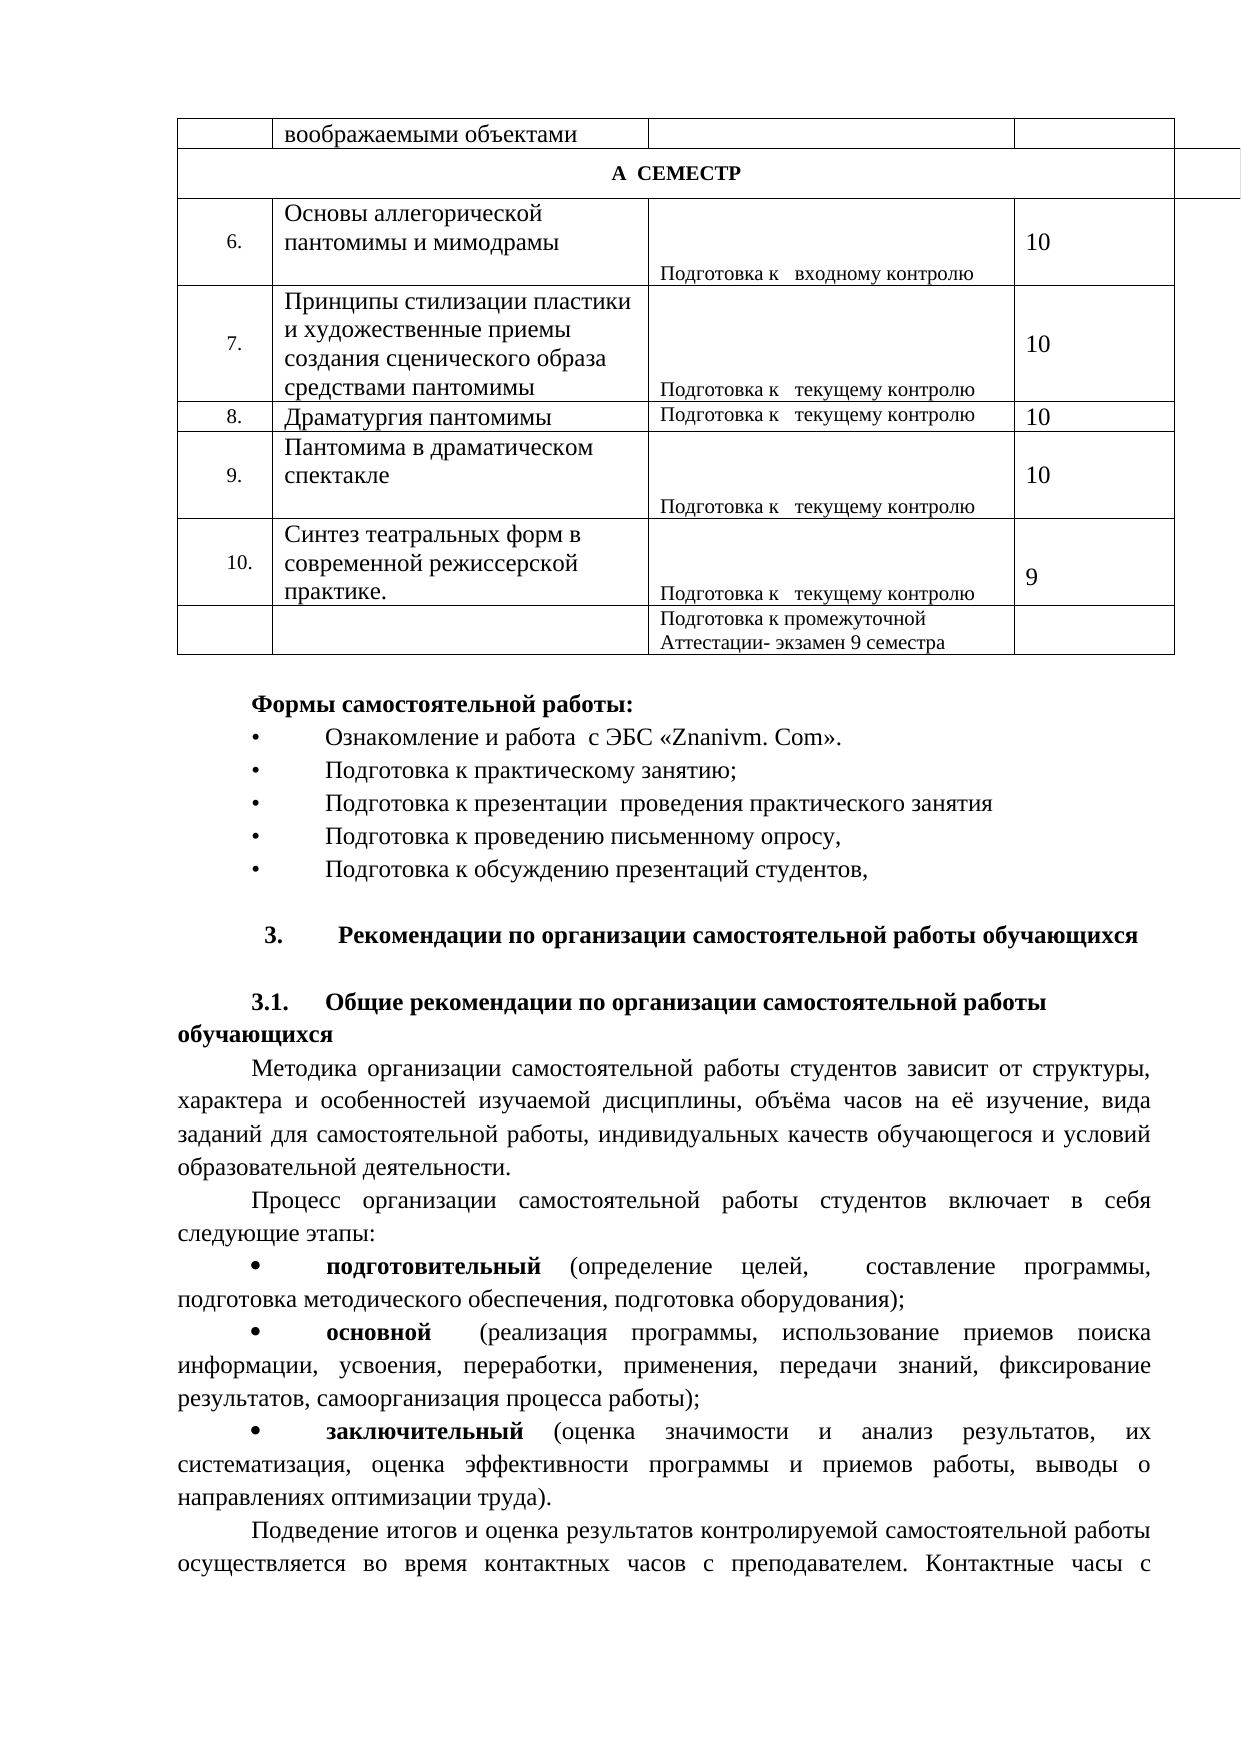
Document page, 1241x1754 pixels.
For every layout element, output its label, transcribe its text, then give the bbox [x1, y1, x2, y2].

table_cell 10 [1015, 402, 1174, 431]
text Формы самостоятельной работы: [177, 689, 1152, 718]
table_cell [178, 286, 272, 401]
list основной (реализация программы, использование приемов поиска информации, усвоения, переработки, применения, передачи знаний, фиксирование результатов, самоорганизация процесса работы); [177, 1317, 1152, 1412]
table_cell 10 [1015, 199, 1174, 285]
table_cell Пантомима в драматическом спектакле [273, 432, 648, 518]
table_cell [178, 119, 272, 148]
text • Ознакомление и работа с ЭБС «Znanivm. Com». [177, 722, 1152, 751]
table_cell 11 [1015, 119, 1174, 148]
table_cell Подготовка к текущему контролю [649, 519, 1014, 605]
table_cell Подготовка к текущему контролю [649, 402, 1014, 431]
table_cell Подготовка к промежуточной Аттестации- экзамен 9 семестра [649, 606, 1014, 654]
table_cell Подготовка к текущему контролю [649, 432, 1014, 518]
table_cell Подготовка к текущему контролю [649, 286, 1014, 401]
text • Подготовка к обсуждению презентаций студентов, [177, 854, 1152, 883]
table_cell [178, 606, 272, 654]
table_cell А СЕМЕСТР [178, 149, 1174, 197]
table_cell Основы аллегорической пантомимы и мимодрамы [273, 199, 648, 285]
list Общие рекомендации по организации самостоятельной работы обучающихся [177, 987, 1152, 1048]
table_cell [178, 432, 272, 518]
table_cell Драматургия пантомимы [273, 402, 648, 431]
text • Подготовка к практическому занятию; [177, 755, 1152, 784]
list подготовительный (определение целей, составление программы, подготовка методического обеспечения, подготовка оборудования); [177, 1251, 1152, 1312]
text Процесс организации самостоятельной работы студентов включает в себя следующие этапы: [177, 1185, 1152, 1246]
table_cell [273, 119, 648, 148]
table_cell [178, 402, 272, 431]
list Рекомендации по организации самостоятельной работы обучающихся [177, 921, 1152, 949]
table_cell [1175, 149, 1240, 197]
text • Подготовка к презентации проведения практического занятия [177, 788, 1152, 817]
table_cell Принципы стилизации пластики и художественные приемы создания сценического образа средствами пантомимы [273, 286, 648, 401]
table_cell [178, 199, 272, 285]
text • Подготовка к проведению письменному опросу, [177, 821, 1152, 850]
table_cell [273, 606, 648, 654]
table_cell Синтез театральных форм в современной режиссерской практике. [273, 519, 648, 605]
list заключительный (оценка значимости и анализ результатов, их систематизация, оценка эффективности программы и приемов работы, выводы о направлениях оптимизации труда). [177, 1416, 1152, 1511]
table_cell [1015, 606, 1174, 654]
table_cell [178, 519, 272, 605]
table_cell 9 [1015, 519, 1174, 605]
table_cell 10 [1015, 432, 1174, 518]
text Методика организации самостоятельной работы студентов зависит от структуры, характера и особенностей изучаемой дисциплины, объёма часов на её изучение, вида заданий для самостоятельной работы, индивидуальных качеств обучающегося и условий образовательной деятельности. [177, 1053, 1152, 1180]
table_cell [649, 119, 1014, 148]
table_cell Подготовка к входному контролю [649, 199, 1014, 285]
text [177, 1515, 1152, 1577]
table_cell 10 [1015, 286, 1174, 401]
